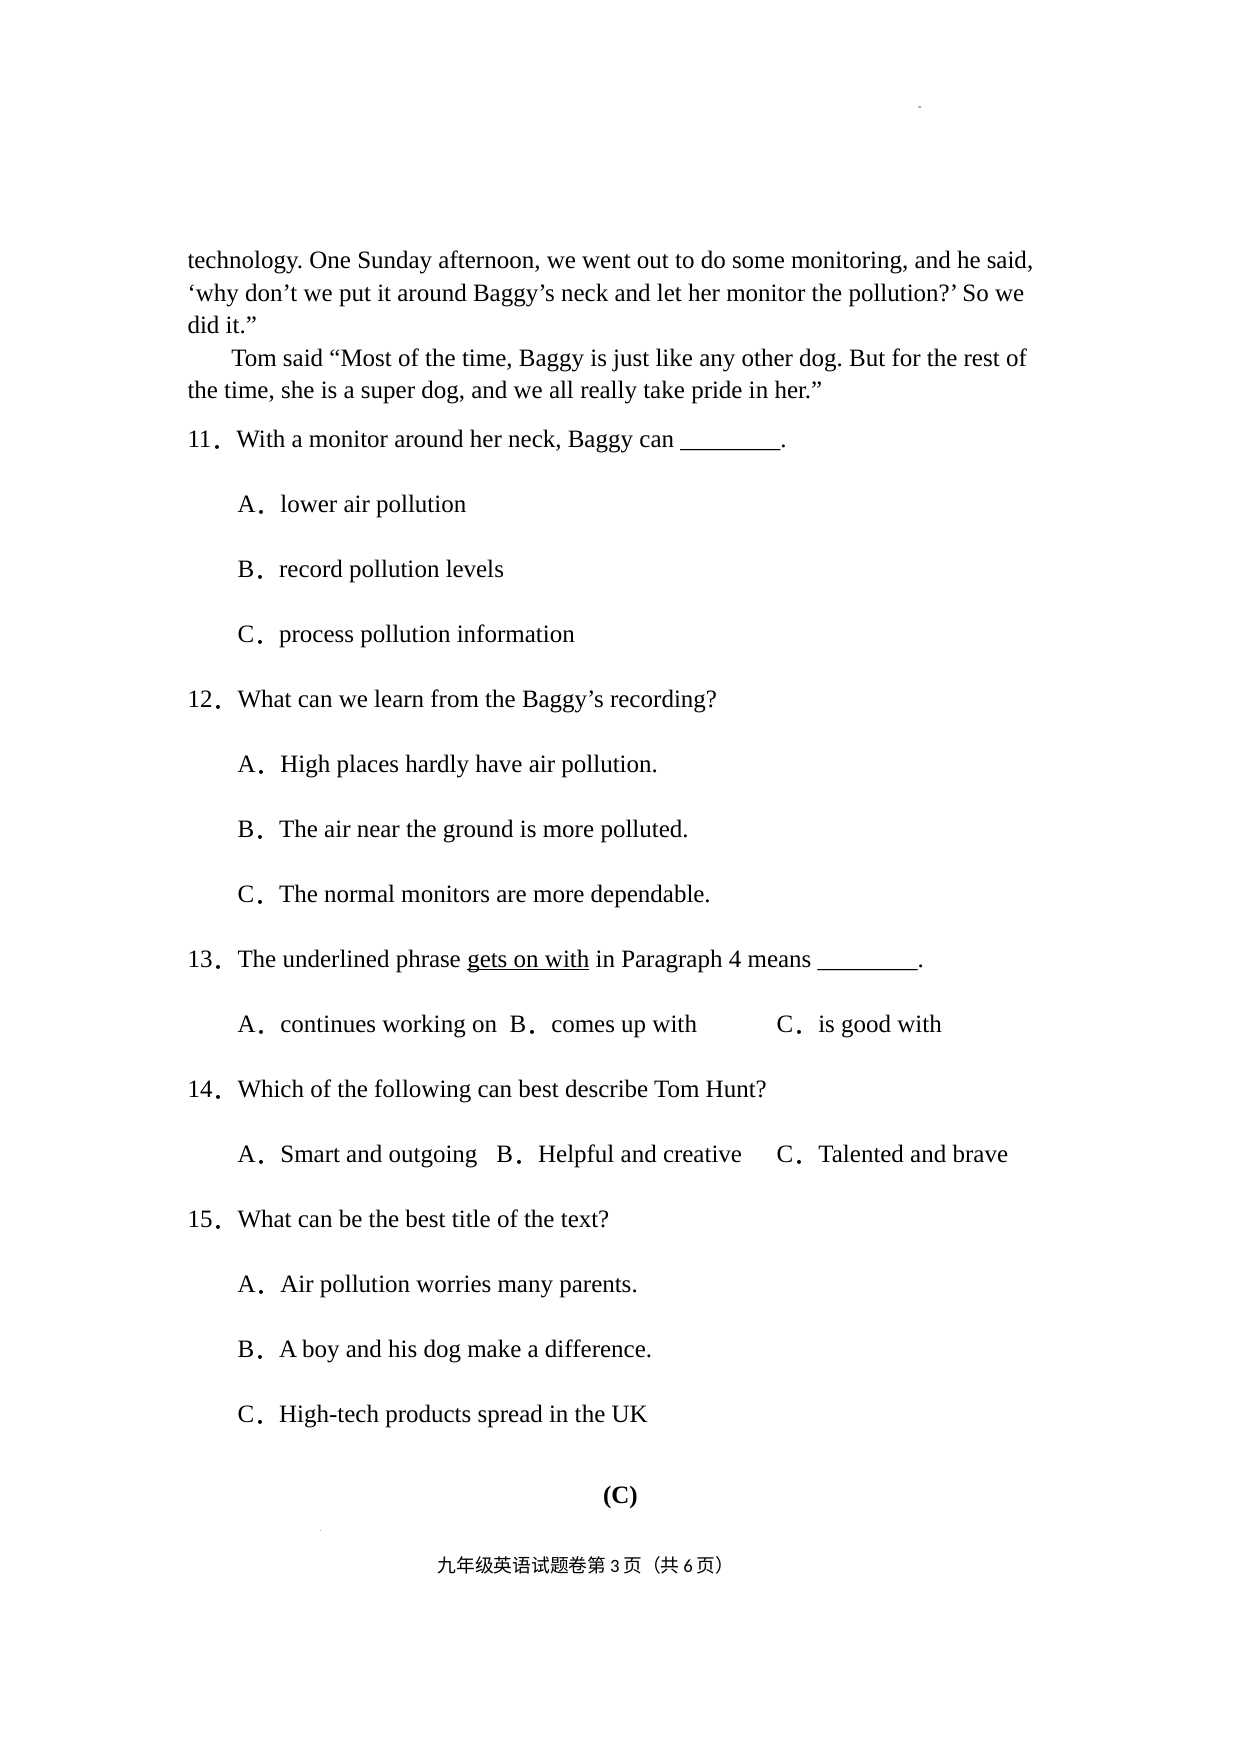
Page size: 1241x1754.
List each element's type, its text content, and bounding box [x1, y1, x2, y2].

text C．The normal monitors are more dependable. [187, 861, 1053, 926]
text A．High places hardly have air pollution. [187, 731, 1053, 796]
text 15．What can be the best title of the text? [187, 1186, 1053, 1251]
text (C) [187, 1478, 1053, 1511]
text B．record pollution levels [187, 536, 1053, 601]
text 13．The underlined phrase gets on with in Paragraph 4 means ________. [187, 926, 1053, 991]
text C．High-tech products spread in the UK [187, 1381, 1053, 1446]
text Tom said “Most of the time, Baggy is just like any other dog. But for the rest of the time, she is a super dog, and we all really take pride in her.” [187, 341, 1053, 406]
text A．lower air pollution [187, 471, 1053, 536]
text 11．With a monitor around her neck, Baggy can ________. [187, 406, 1053, 471]
text B．A boy and his dog make a difference. [187, 1316, 1053, 1381]
text C．process pollution information [187, 601, 1053, 666]
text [187, 243, 1053, 341]
text 14．Which of the following can best describe Tom Hunt? [187, 1056, 1053, 1121]
text A．continues working on B．comes up with C．is good with [187, 991, 1053, 1056]
text A．Air pollution worries many parents. [187, 1251, 1053, 1316]
text 12．What can we learn from the Baggy’s recording? [187, 666, 1053, 731]
text A．Smart and outgoing B．Helpful and creative C．Talented and brave [187, 1121, 1053, 1186]
text B．The air near the ground is more polluted. [187, 796, 1053, 861]
